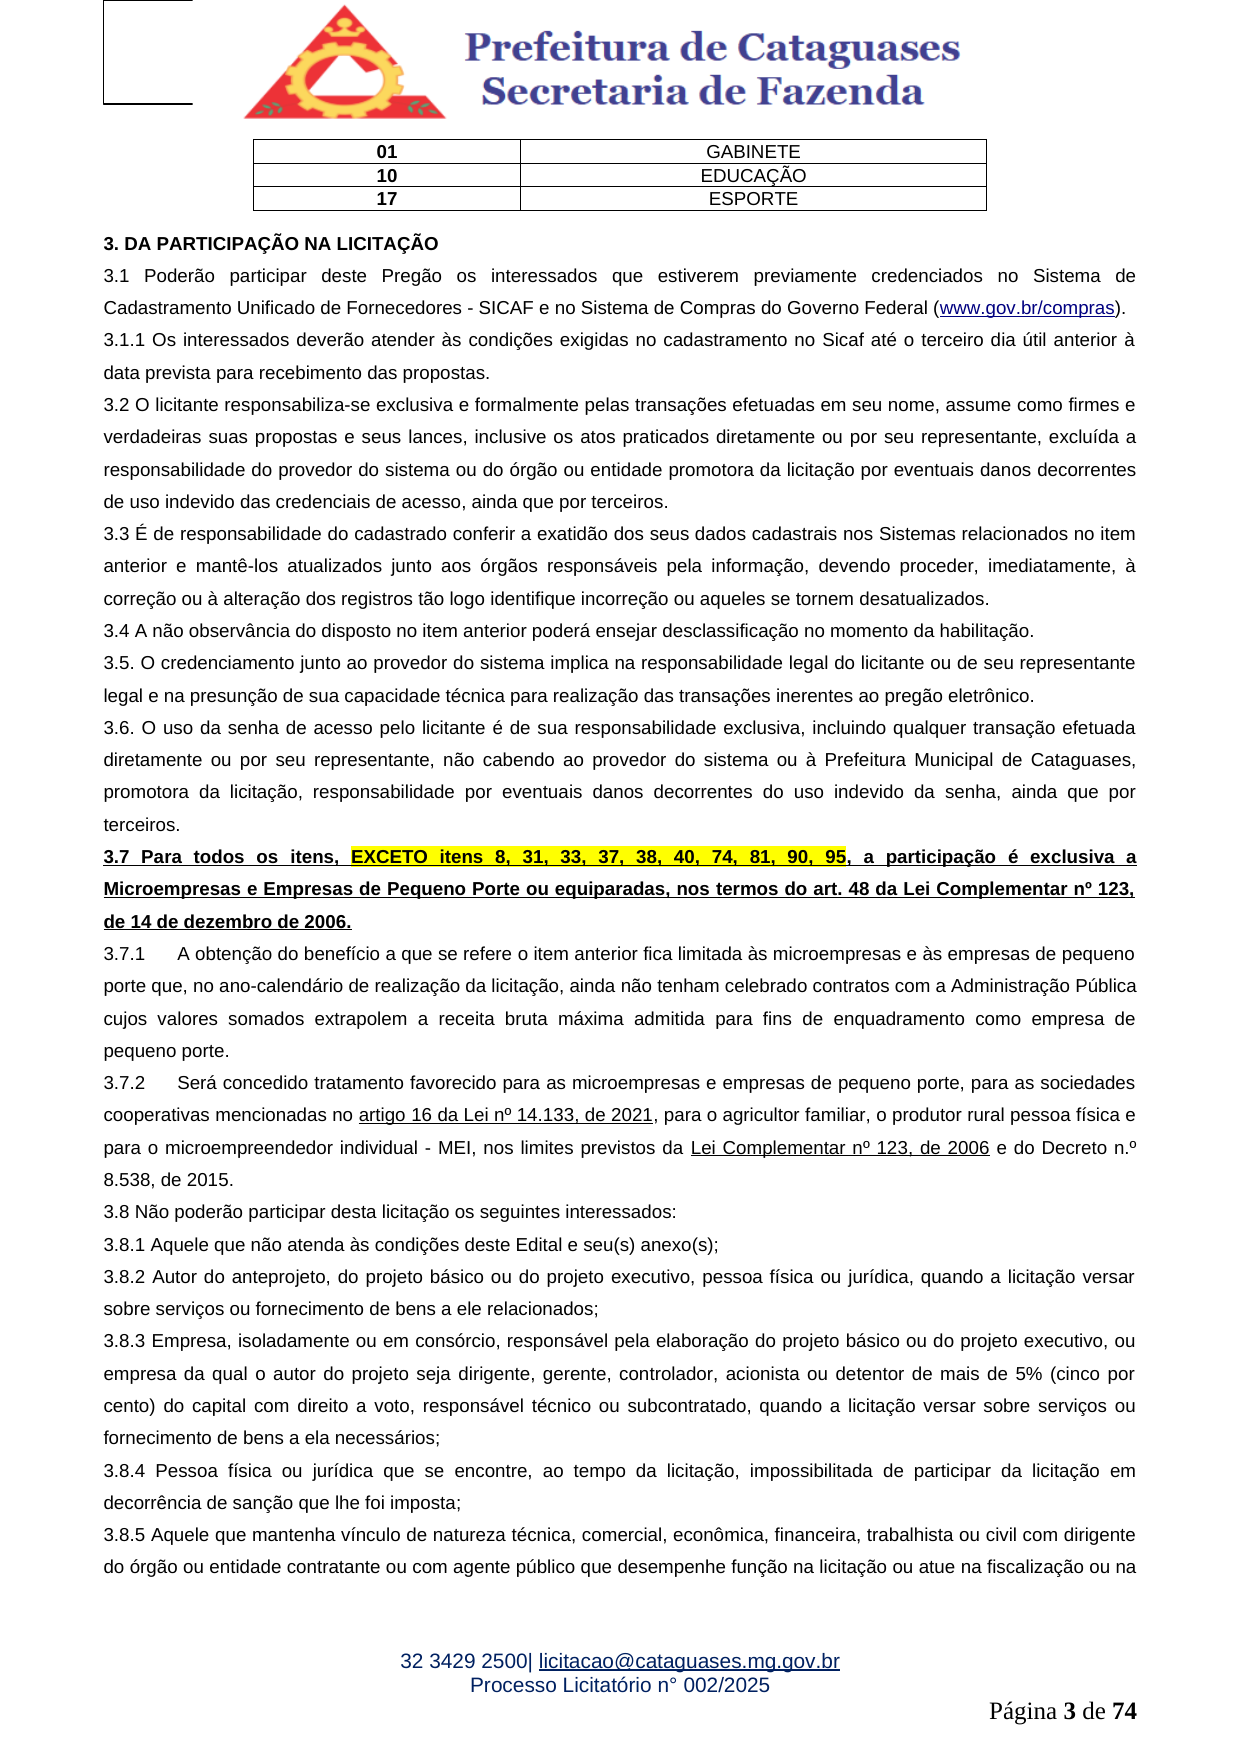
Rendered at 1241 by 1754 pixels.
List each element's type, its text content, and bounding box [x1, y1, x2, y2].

table_cell 01 [254, 140, 520, 162]
text 3.5. O credenciamento junto ao provedor do sistema implica na responsabilidade legal do licitante ou de seu representante legal e na presunção de sua capacidade técnica para realização das transações inerentes ao pregão eletrônico. [103, 652, 1137, 706]
text 3.1 Poderão participar deste Pregão os interessados que estiverem previamente credenciados no Sistema de Cadastramento Unificado de Fornecedores - SICAF e no Sistema de Compras do Governo Federal (www.gov.br/compras). [103, 264, 1137, 318]
list Será concedido tratamento favorecido para as microempresas e empresas de pequeno porte, para as sociedades cooperativas mencionadas no artigo 16 da Lei nº 14.133, de 2021, para o agricultor familiar, o produtor rural pessoa física e para o microempreendedor individual - MEI, nos limites previstos da Lei Complementar nº 123, de 2006 e do Decreto n.º 8.538, de 2015. [103, 1072, 1137, 1190]
list 3.8.2 Autor do anteprojeto, do projeto básico ou do projeto executivo, pessoa física ou jurídica, quando a licitação versar sobre serviços ou fornecimento de bens a ele relacionados; [103, 1266, 1137, 1319]
list 3.8.1 Aquele que não atenda às condições deste Edital e seu(s) anexo(s); [103, 1233, 1137, 1255]
table_cell 17 [254, 187, 520, 210]
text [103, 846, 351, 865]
text 3.3 É de responsabilidade do cadastrado conferir a exatidão dos seus dados cadastrais nos Sistemas relacionados no item anterior e mantê-los atualizados junto aos órgãos responsáveis pela informação, devendo proceder, imediatamente, à correção ou à alteração dos registros tão logo identifique incorreção ou aqueles se tornem desatualizados. [103, 523, 1137, 609]
table_cell EDUCAÇÃO [521, 164, 986, 186]
table_cell GABINETE [521, 140, 986, 162]
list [103, 1524, 1137, 1578]
text 3.1.1 Os interessados deverão atender às condições exigidas no cadastramento no Sicaf até o terceiro dia útil anterior à data prevista para recebimento das propostas. [103, 329, 1137, 383]
text 3.7 Para todos os itens, EXCETO itens 8, 31, 33, 37, 38, 40, 74, 81, 90, 95, a participação é exclusiva a Microempresas e Empresas de Pequeno Porte ou equiparadas, nos termos do art. 48 da Lei Complementar nº 123, de 14 de dezembro de 2006. [103, 866, 1137, 932]
text 3. DA PARTICIPAÇÃO NA LICITAÇÃO [103, 232, 1137, 254]
picture [192, 0, 1048, 139]
list 3.8.3 Empresa, isoladamente ou em consórcio, responsável pela elaboração do projeto básico ou do projeto executivo, ou empresa da qual o autor do projeto seja dirigente, gerente, controlador, acionista ou detentor de mais de 5% (cinco por cento) do capital com direito a voto, responsável técnico ou subcontratado, quando a licitação versar sobre serviços ou fornecimento de bens a ela necessários; [103, 1330, 1137, 1449]
table_cell 10 [254, 164, 520, 186]
table_cell ESPORTE [521, 187, 986, 210]
list 3.8 Não poderão participar desta licitação os seguintes interessados: [103, 1201, 1137, 1223]
text 3.6. O uso da senha de acesso pelo licitante é de sua responsabilidade exclusiva, incluindo qualquer transação efetuada diretamente ou por seu representante, não cabendo ao provedor do sistema ou à Prefeitura Municipal de Cataguases, promotora da licitação, responsabilidade por eventuais danos decorrentes do uso indevido da senha, ainda que por terceiros. [103, 717, 1137, 835]
text 3.4 A não observância do disposto no item anterior poderá ensejar desclassificação no momento da habilitação. [103, 620, 1137, 641]
list 3.8.4 Pessoa física ou jurídica que se encontre, ao tempo da licitação, impossibilitada de participar da licitação em decorrência de sanção que lhe foi imposta; [103, 1459, 1137, 1513]
list A obtenção do benefício a que se refere o item anterior fica limitada às microempresas e às empresas de pequeno porte que, no ano-calendário de realização da licitação, ainda não tenham celebrado contratos com a Administração Pública cujos valores somados extrapolem a receita bruta máxima admitida para fins de enquadramento como empresa de pequeno porte. [103, 943, 1137, 1061]
text 3.2 O licitante responsabiliza-se exclusiva e formalmente pelas transações efetuadas em seu nome, assume como firmes e verdadeiras suas propostas e seus lances, inclusive os atos praticados diretamente ou por seu representante, excluída a responsabilidade do provedor do sistema ou do órgão ou entidade promotora da licitação por eventuais danos decorrentes de uso indevido das credenciais de acesso, ainda que por terceiros. [103, 394, 1137, 512]
